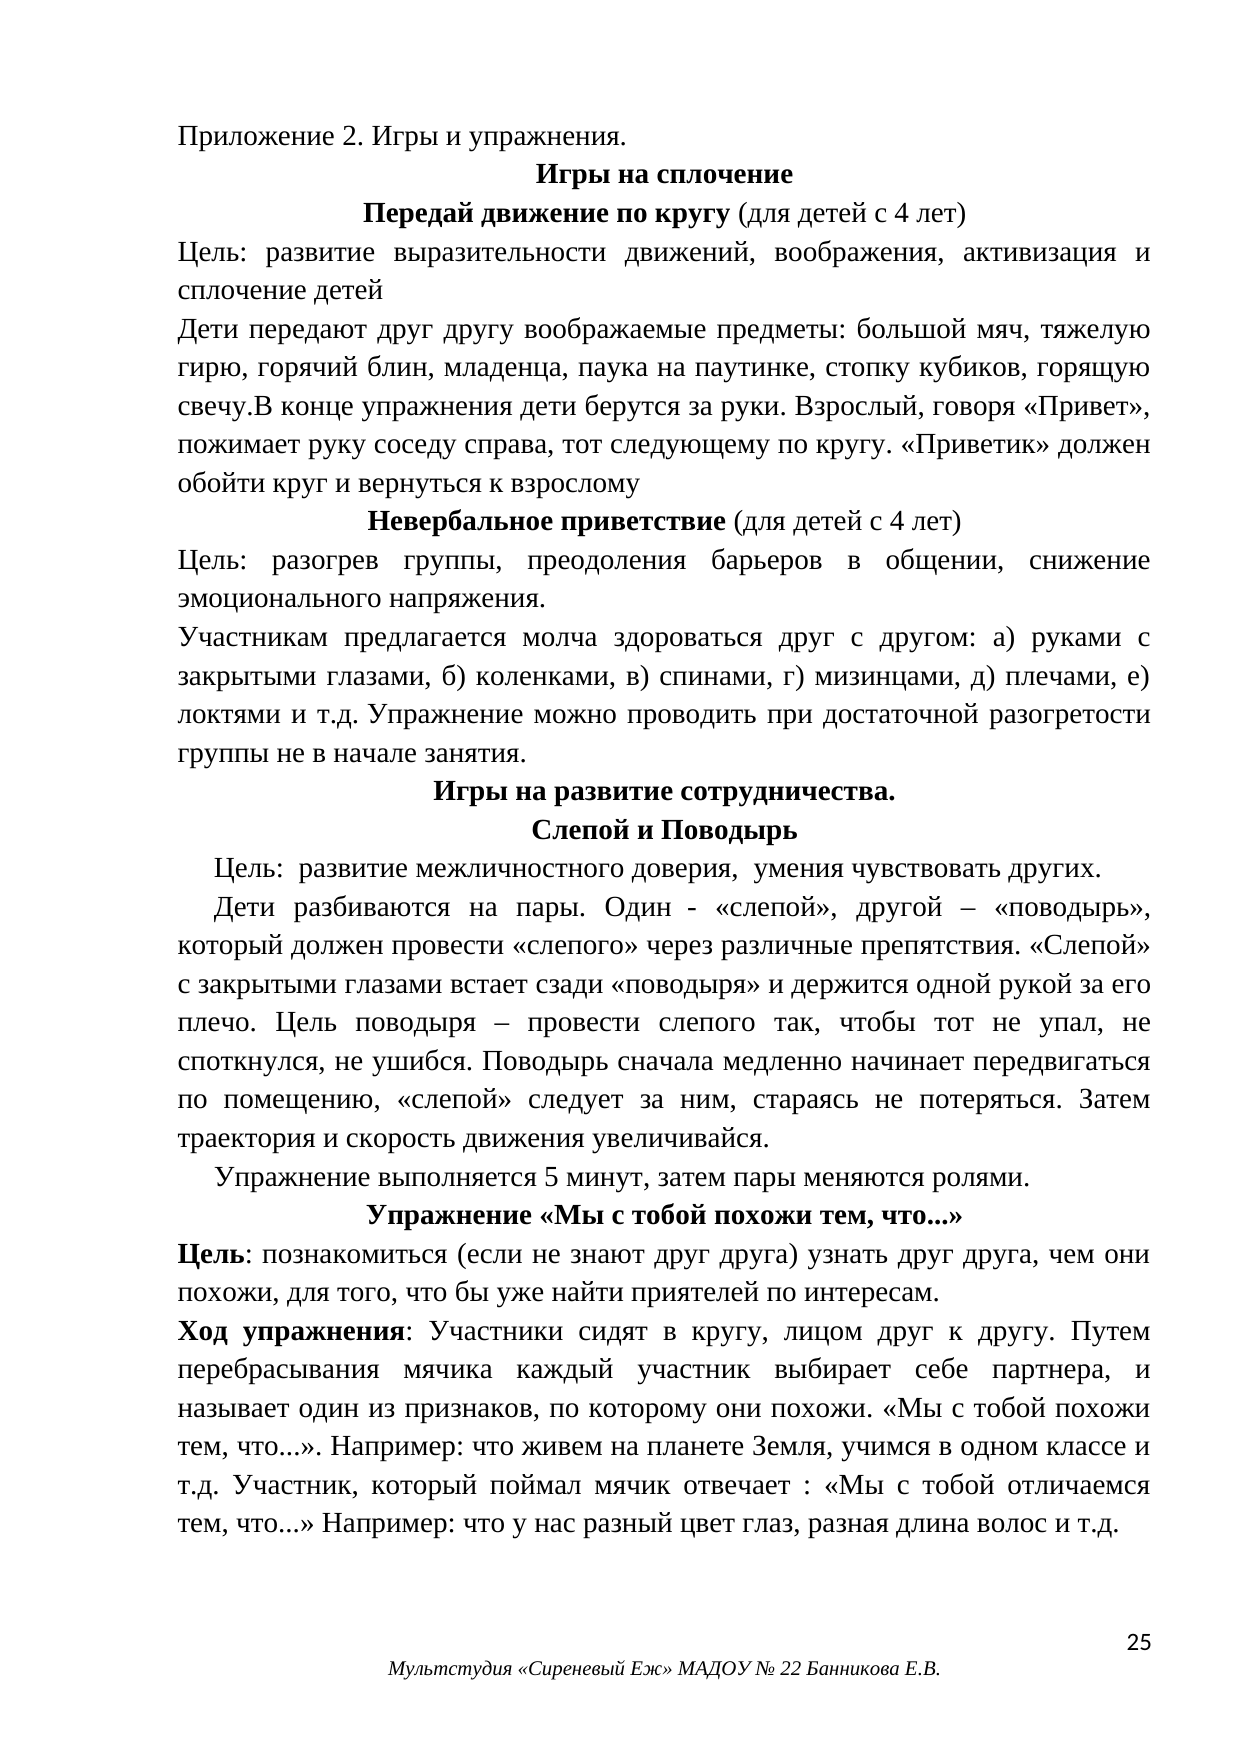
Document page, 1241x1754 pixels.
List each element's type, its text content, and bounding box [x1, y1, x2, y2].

text Приложение 2. Игры и упражнения. [177, 118, 1152, 152]
text Упражнение «Мы с тобой похожи тем, что...» [177, 1197, 1152, 1231]
text Цель: разогрев группы, преодоления барьеров в общении, снижение эмоционального напряжения. [177, 542, 1152, 614]
text Цель: познакомиться (если не знают друг друга) узнать друг друга, чем они похожи, для того, что бы уже найти приятелей по интересам. [177, 1236, 1152, 1308]
text Ход упражнения: Участники сидят в кругу, лицом друг к другу. Путем перебрасывания мячика каждый участник выбирает себе партнера, и называет один из признаков, по которому они похожи. «Мы с тобой похожи тем, что...». Например: что живем на планете Земля, учимся в одном классе и т.д. Участник, который поймал мячик отвечает : «Мы с тобой отличаемся тем, что...» Например: что у нас разный цвет глаз, разная длина волос и т.д. [177, 1313, 1152, 1539]
text Дети разбиваются на пары. Один - «слепой», другой – «поводырь», который должен провести «слепого» через различные препятствия. «Слепой» с закрытыми глазами встает сзади «поводыря» и держится одной рукой за его плечо. Цель поводыря – провести слепого так, чтобы тот не упал, не споткнулся, не ушибся. Поводырь сначала медленно начинает передвигаться по помещению, «слепой» следует за ним, стараясь не потеряться. Затем траектория и скорость движения увеличивайся. [177, 889, 1152, 1154]
text Невербальное приветствие (для детей с 4 лет) [177, 503, 1152, 537]
text Участникам предлагается молча здороваться друг с другом: а) руками с закрытыми глазами, б) коленками, в) спинами, г) мизинцами, д) плечами, е) локтями и т.д. Упражнение можно проводить при достаточной разогретости группы не в начале занятия. [177, 619, 1152, 768]
text Упражнение выполняется 5 минут, затем пары меняются ролями. [177, 1159, 1152, 1192]
text Цель: развитие межличностного доверия, умения чувствовать других. [177, 850, 1152, 884]
text Передай движение по кругу (для детей с 4 лет) [177, 195, 1152, 229]
text Слепой и Поводырь [177, 812, 1152, 845]
text Цель: развитие выразительности движений, воображения, активизация и сплочение детей [177, 234, 1152, 306]
text Игры на развитие сотрудничества. [177, 773, 1152, 807]
text Игры на сплочение [177, 157, 1152, 190]
text Дети передают друг другу воображаемые предметы: большой мяч, тяжелую гирю, горячий блин, младенца, паука на паутинке, стопку кубиков, горящую свечу.В конце упражнения дети берутся за руки. Взрослый, говоря «Привет», пожимает руку соседу справа, тот следующему по кругу. «Приветик» должен обойти круг и вернуться к взрослому [177, 311, 1152, 498]
